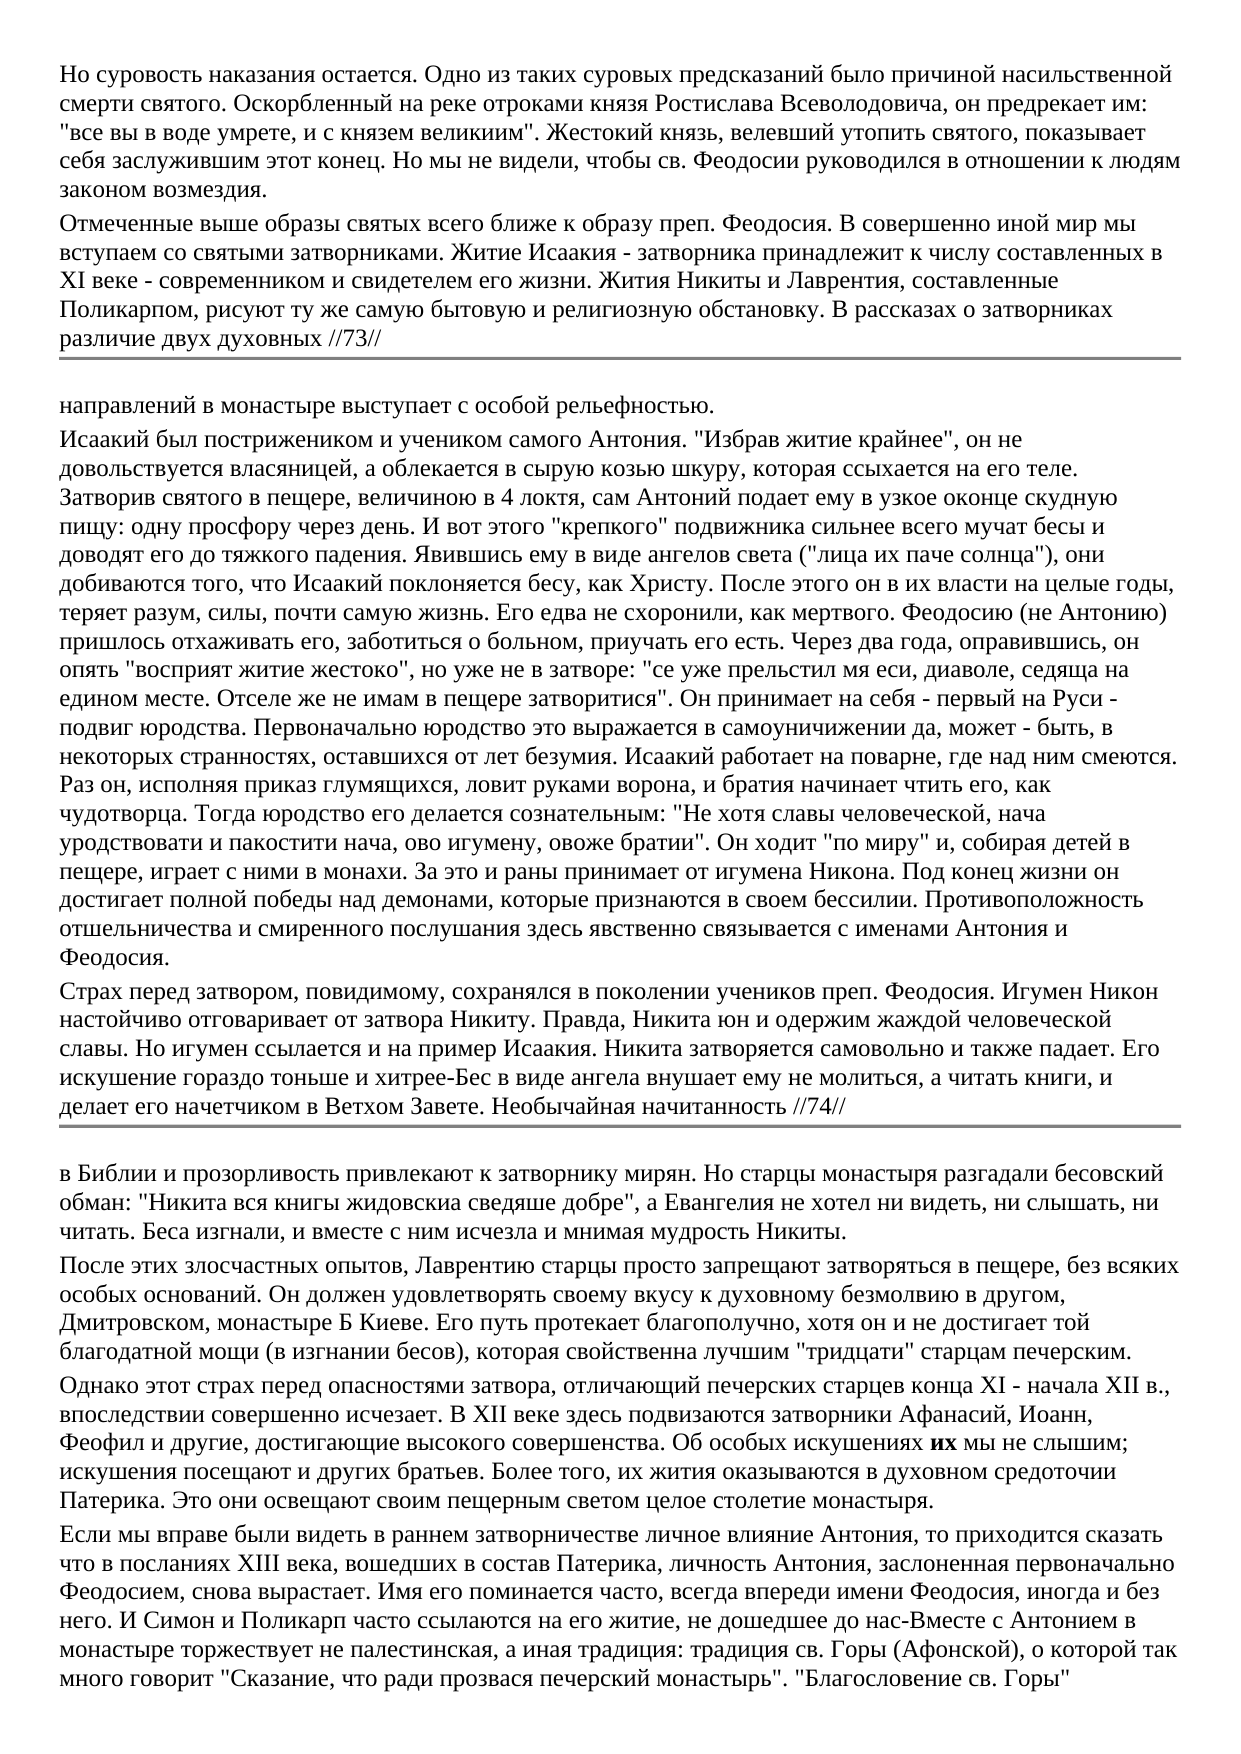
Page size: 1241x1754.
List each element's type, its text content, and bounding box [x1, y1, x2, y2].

text в Библии и прозорливость привлекают к затворнику мирян. Но старцы монастыря разгадали бесовский обман: "Никита вся книгы жидовскиа сведяше добре", а Евангелия не хотел ни видеть, ни слышать, ни читать. Беса изгнали, и вместе с ним исчезла и мнимая мудрость Никиты. [59, 1158, 1181, 1245]
text Однако этот страх перед опасностями затвора, отличающий печерских старцев конца XI - начала XII в., впоследствии совершенно исчезает. В XII веке здесь подвизаются затворники Афанасий, Иоанн, Феофил и другие, достигающие высокого совершенства. Об особых искушениях их мы не слышим; искушения посещают и других братьев. Более того, их жития оказываются в духовном средоточии Патерика. Это они освещают своим пещерным светом целое столетие монастыря. [59, 1370, 1181, 1514]
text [59, 1519, 1181, 1691]
text Страх перед затвором, повидимому, сохранялся в поколении учеников преп. Феодосия. Игумен Никон настойчиво отговаривает от затвора Никиту. Правда, Никита юн и одержим жаждой человеческой славы. Но игумен ссылается и на пример Исаакия. Никита затворяется самовольно и также падает. Его искушение гораздо тоньше и хитрее-Бес в виде ангела внушает ему не молиться, а читать книги, и делает его начетчиком в Ветхом Завете. Необычайная начитанность //74// [59, 976, 1181, 1119]
text После этих злосчастных опытов, Лаврентию старцы просто запрещают затворяться в пещере, без всяких особых оснований. Он должен удовлетворять своему вкусу к духовному безмолвию в другом, Дмитровском, монастыре Б Киеве. Его путь протекает благополучно, хотя он и не достигает той благодатной мощи (в изгнании бесов), которая свойственна лучшим "тридцати" старцам печерским. [59, 1250, 1181, 1365]
text Отмеченные выше образы святых всего ближе к образу преп. Феодосия. В совершенно иной мир мы вступаем со святыми затворниками. Житие Исаакия - затворника принадлежит к числу составленных в XI веке - современником и свидетелем его жизни. Жития Никиты и Лаврентия, составленные Поликарпом, рисуют ту же самую бытовую и религиозную обстановку. В рассказах о затворниках различие двух духовных //73// [59, 208, 1181, 352]
text Исаакий был пострижеником и учеником самого Антония. "Избрав житие крайнее", он не довольствуется власяницей, а облекается в сырую козью шкуру, которая ссыхается на его теле. Затворив святого в пещере, величиною в 4 локтя, сам Антоний подает ему в узкое оконце скудную пищу: одну просфору через день. И вот этого "крепкого" подвижника сильнее всего мучат бесы и доводят его до тяжкого падения. Явившись ему в виде ангелов света ("лица их паче солнца"), они добиваются того, что Исаакий поклоняется бесу, как Христу. После этого он в их власти на целые годы, теряет разум, силы, почти самую жизнь. Его едва не схоронили, как мертвого. Феодосию (не Антонию) пришлось отхаживать его, заботиться о больном, приучать его есть. Через два года, оправившись, он опять "восприят житие жестоко", но уже не в затворе: "се уже прельстил мя еси, диаволе, седяща на едином месте. Отселе же не имам в пещере затворитися". Он принимает на себя - первый на Руси - подвиг юродства. Первоначально юродство это выражается в самоуничижении да, может - быть, в некоторых странностях, оставшихся от лет безумия. Исаакий работает на поварне, где над ним смеются. Раз он, исполняя приказ глумящихся, ловит руками ворона, и братия начинает чтить его, как чудотворца. Тогда юродство его делается сознательным: "Не хотя славы человеческой, нача уродствовати и пакостити нача, ово игумену, овоже братии". Он ходит "по миру" и, собирая детей в пещере, играет с ними в монахи. За это и раны принимает от игумена Никона. Под конец жизни он достигает полной победы над демонами, которые признаются в своем бессилии. Противоположность отшельничества и смиренного послушания здесь явственно связывается с именами Антония и Феодосия. [59, 424, 1181, 971]
text направлений в монастыре выступает с особой рельефностью. [59, 391, 1181, 419]
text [59, 59, 1181, 203]
